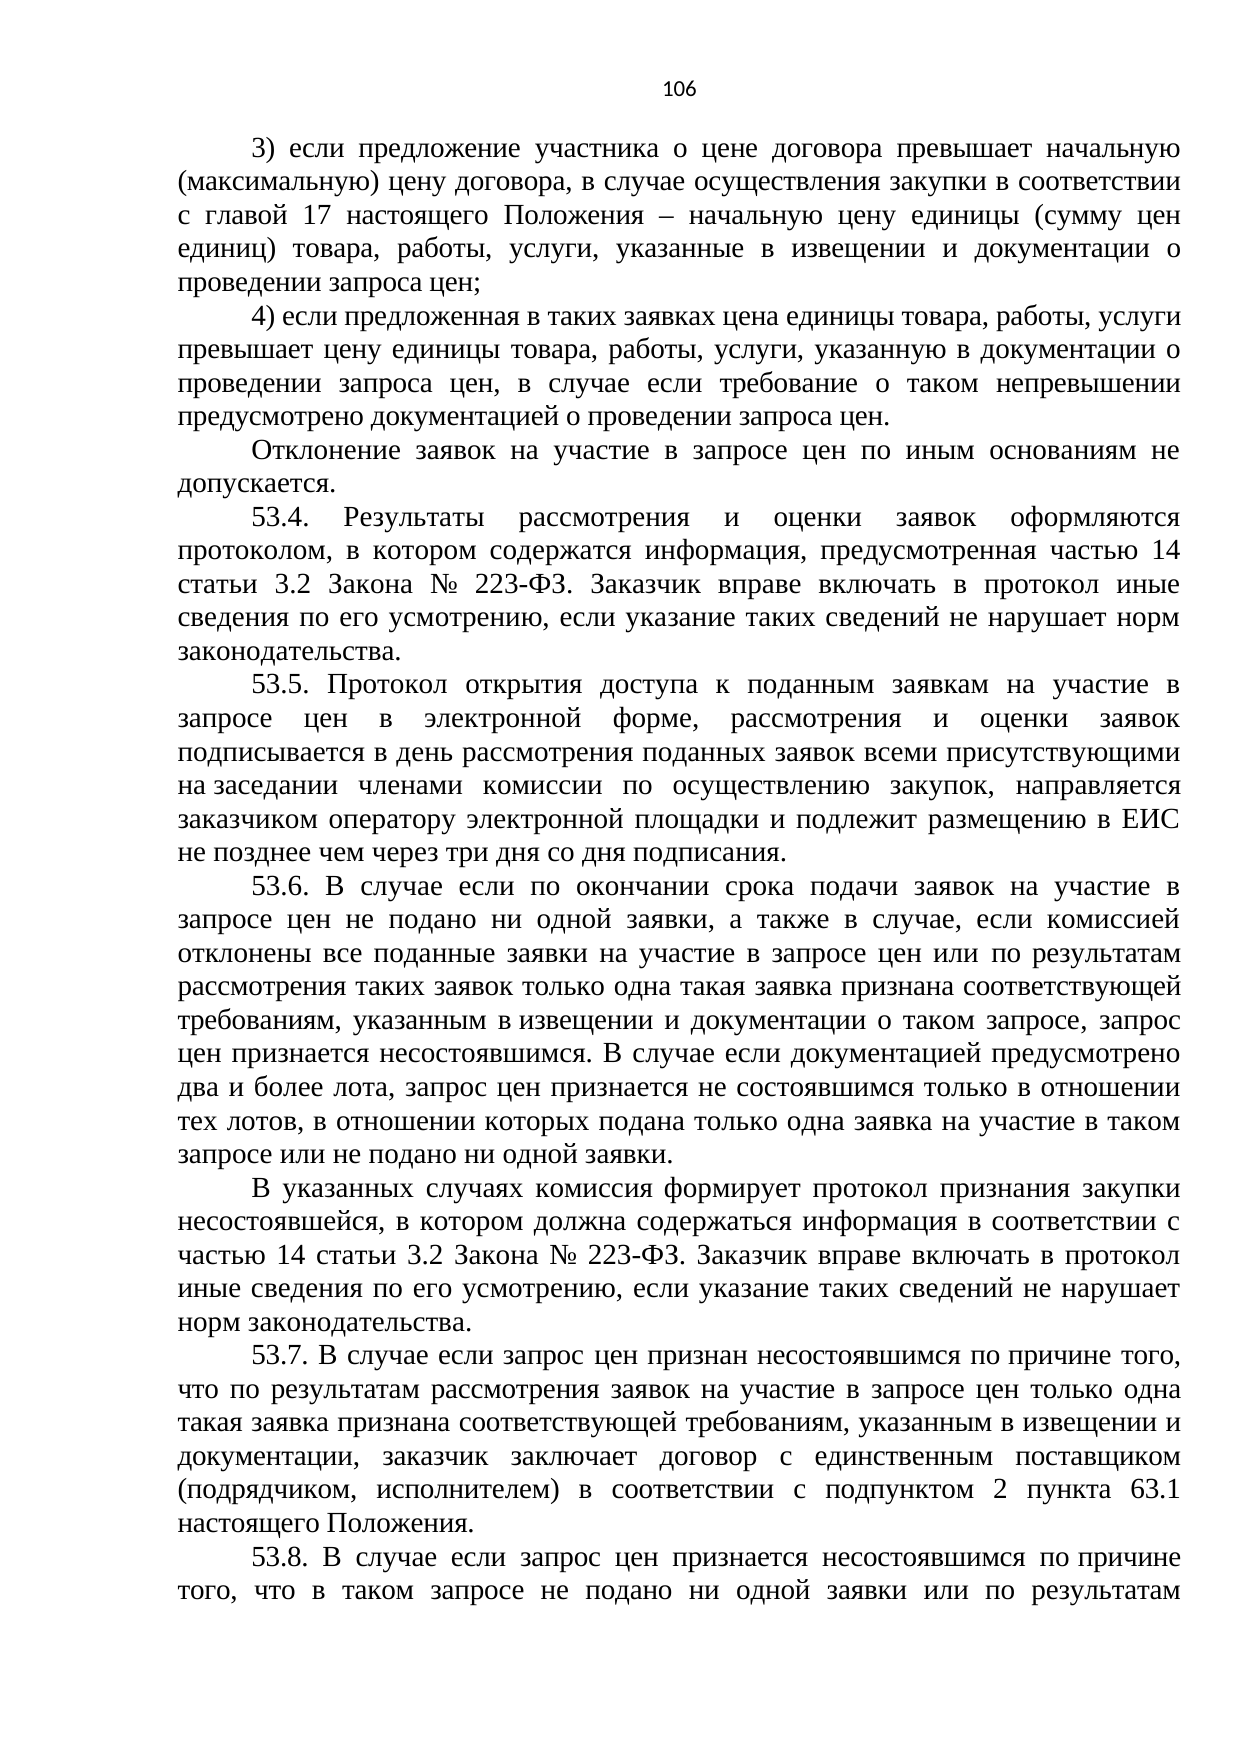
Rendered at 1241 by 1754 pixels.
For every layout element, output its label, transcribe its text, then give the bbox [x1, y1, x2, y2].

text В указанных случаях комиссия формирует протокол признания закупки несостоявшейся, в котором должна содержаться информация в соответствии с частью 14 статьи 3.2 Закона № 223-ФЗ. Заказчик вправе включать в протокол иные сведения по его усмотрению, если указание таких сведений не нарушает норм законодательства. [177, 1170, 1181, 1337]
text 53.5. Протокол открытия доступа к поданным заявкам на участие в запросе цен в электронной форме, рассмотрения и оценки заявок подписывается в день рассмотрения поданных заявок всеми присутствующими на заседании членами комиссии по осуществлению закупок, направляется заказчиком оператору электронной площадки и подлежит размещению в ЕИС не позднее чем через три дня со дня подписания. [177, 667, 1181, 868]
text 4) если предложенная в таких заявках цена единицы товара, работы, услуги превышает цену единицы товара, работы, услуги, указанную в документации о проведении запроса цен, в случае если требование о таком непревышении предусмотрено документацией о проведении запроса цен. [177, 298, 1181, 432]
text 53.4. Результаты рассмотрения и оценки заявок оформляются протоколом, в котором содержатся информация, предусмотренная частью 14 статьи 3.2 Закона № 223-ФЗ. Заказчик вправе включать в протокол иные сведения по его усмотрению, если указание таких сведений не нарушает норм законодательства. [177, 499, 1181, 667]
text 53.6. В случае если по окончании срока подачи заявок на участие в запросе цен не подано ни одной заявки, а также в случае, если комиссией отклонены все поданные заявки на участие в запросе цен или по результатам рассмотрения таких заявок только одна такая заявка признана соответствующей требованиям, указанным в извещении и документации о таком запросе, запрос цен признается несостоявшимся. В случае если документацией предусмотрено два и более лота, запрос цен признается не состоявшимся только в отношении тех лотов, в отношении которых подана только одна заявка на участие в таком запросе или не подано ни одной заявки. [177, 868, 1181, 1170]
text 3) если предложение участника о цене договора превышает начальную (максимальную) цену договора, в случае осуществления закупки в соответствии с главой 17 настоящего Положения – начальную цену единицы (сумму цен единиц) товара, работы, услуги, указанные в извещении и документации о проведении запроса цен; [177, 130, 1181, 298]
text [177, 1539, 1181, 1606]
text Отклонение заявок на участие в запросе цен по иным основаниям не допускается. [177, 432, 1181, 499]
text 53.7. В случае если запрос цен признан несостоявшимся по причине того, что по результатам рассмотрения заявок на участие в запросе цен только одна такая заявка признана соответствующей требованиям, указанным в извещении и документации, заказчик заключает договор с единственным поставщиком (подрядчиком, исполнителем) в соответствии с подпунктом 2 пункта 63.1 настоящего Положения. [177, 1337, 1181, 1539]
